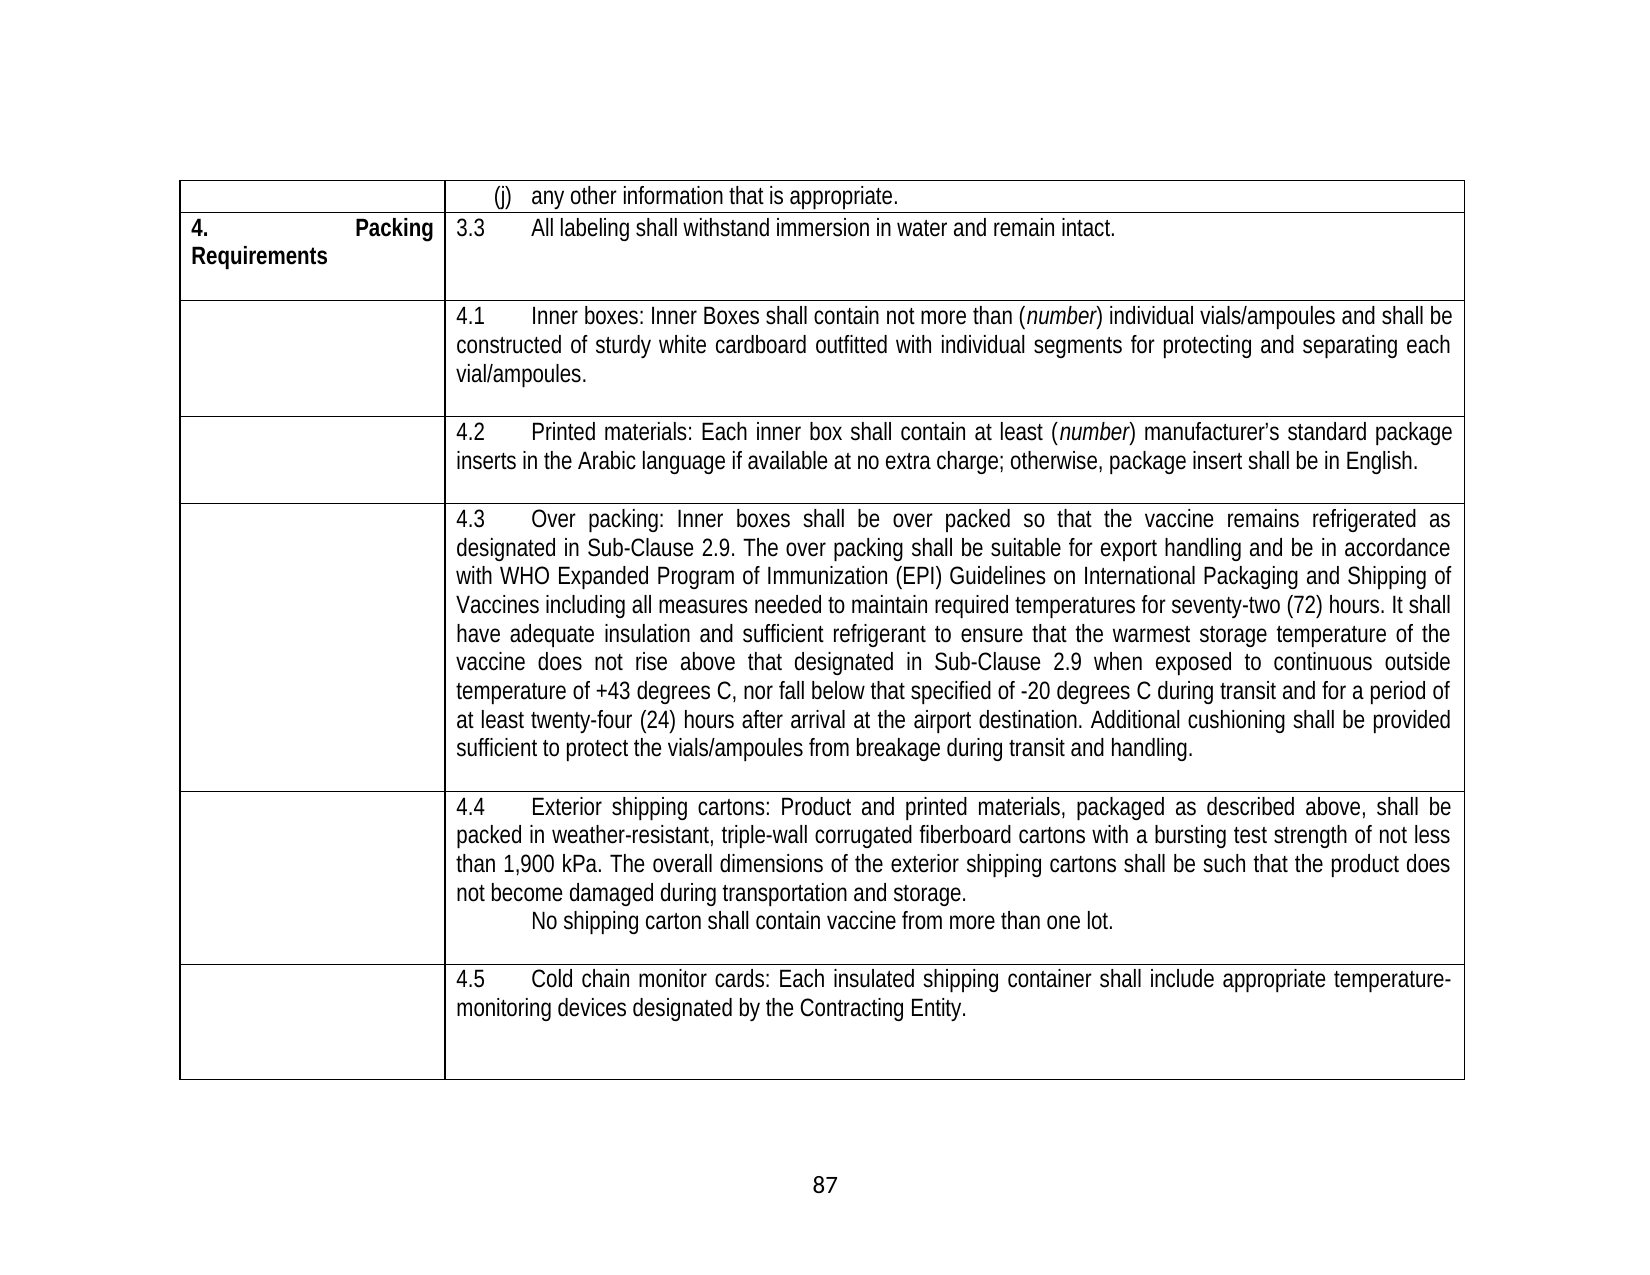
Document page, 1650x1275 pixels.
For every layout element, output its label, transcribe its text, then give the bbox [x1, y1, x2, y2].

table_cell any other information that is appropriate. [446, 181, 1464, 212]
table_cell 4. Packing Requirements [181, 213, 444, 300]
table_cell 4.3 Over packing: Inner boxes shall be over packed so that the vaccine remains refrigerated as designated in Sub-Clause 2.9. The over packing shall be suitable for export handling and be in accordance with WHO Expanded Program of Immunization (EPI) Guidelines on International Packaging and Shipping of Vaccines including all measures needed to maintain required temperatures for seventy-two (72) hours. It shall have adequate insulation and sufficient refrigerant to ensure that the warmest storage temperature of the vaccine does not rise above that designated in Sub-Clause 2.9 when exposed to continuous outside temperature of +43 degrees C, nor fall below that specified of -20 degrees C during transit and for a period of at least twenty-four (24) hours after arrival at the airport destination. Additional cushioning shall be provided sufficient to protect the vials/ampoules from breakage during transit and handling. [446, 504, 1464, 791]
table_cell 3.3 All labeling shall withstand immersion in water and remain intact. [446, 213, 1464, 300]
table_cell 4.4 Exterior shipping cartons: Product and printed materials, packaged as described above, shall be packed in weather-resistant, triple-wall corrugated fiberboard cartons with a bursting test strength of not less than 1,900 kPa. The overall dimensions of the exterior shipping cartons shall be such that the product does not become damaged during transportation and storage. No shipping carton shall contain vaccine from more than one lot. [446, 792, 1464, 963]
table_cell [181, 301, 444, 416]
table_cell [181, 965, 444, 1079]
table_cell [181, 181, 444, 212]
table_cell [181, 417, 444, 503]
table_cell 4.2 Printed materials: Each inner box shall contain at least (number) manufacturer’s standard package inserts in the Arabic language if available at no extra charge; otherwise, package insert shall be in English. [446, 417, 1464, 503]
table_cell 4.5 Cold chain monitor cards: Each insulated shipping container shall include appropriate temperature-monitoring devices designated by the Contracting Entity. [446, 965, 1464, 1079]
table_cell 4.1 Inner boxes: Inner Boxes shall contain not more than (number) individual vials/ampoules and shall be constructed of sturdy white cardboard outfitted with individual segments for protecting and separating each vial/ampoules. [446, 301, 1464, 416]
table_cell [181, 504, 444, 791]
table_cell [181, 792, 444, 963]
